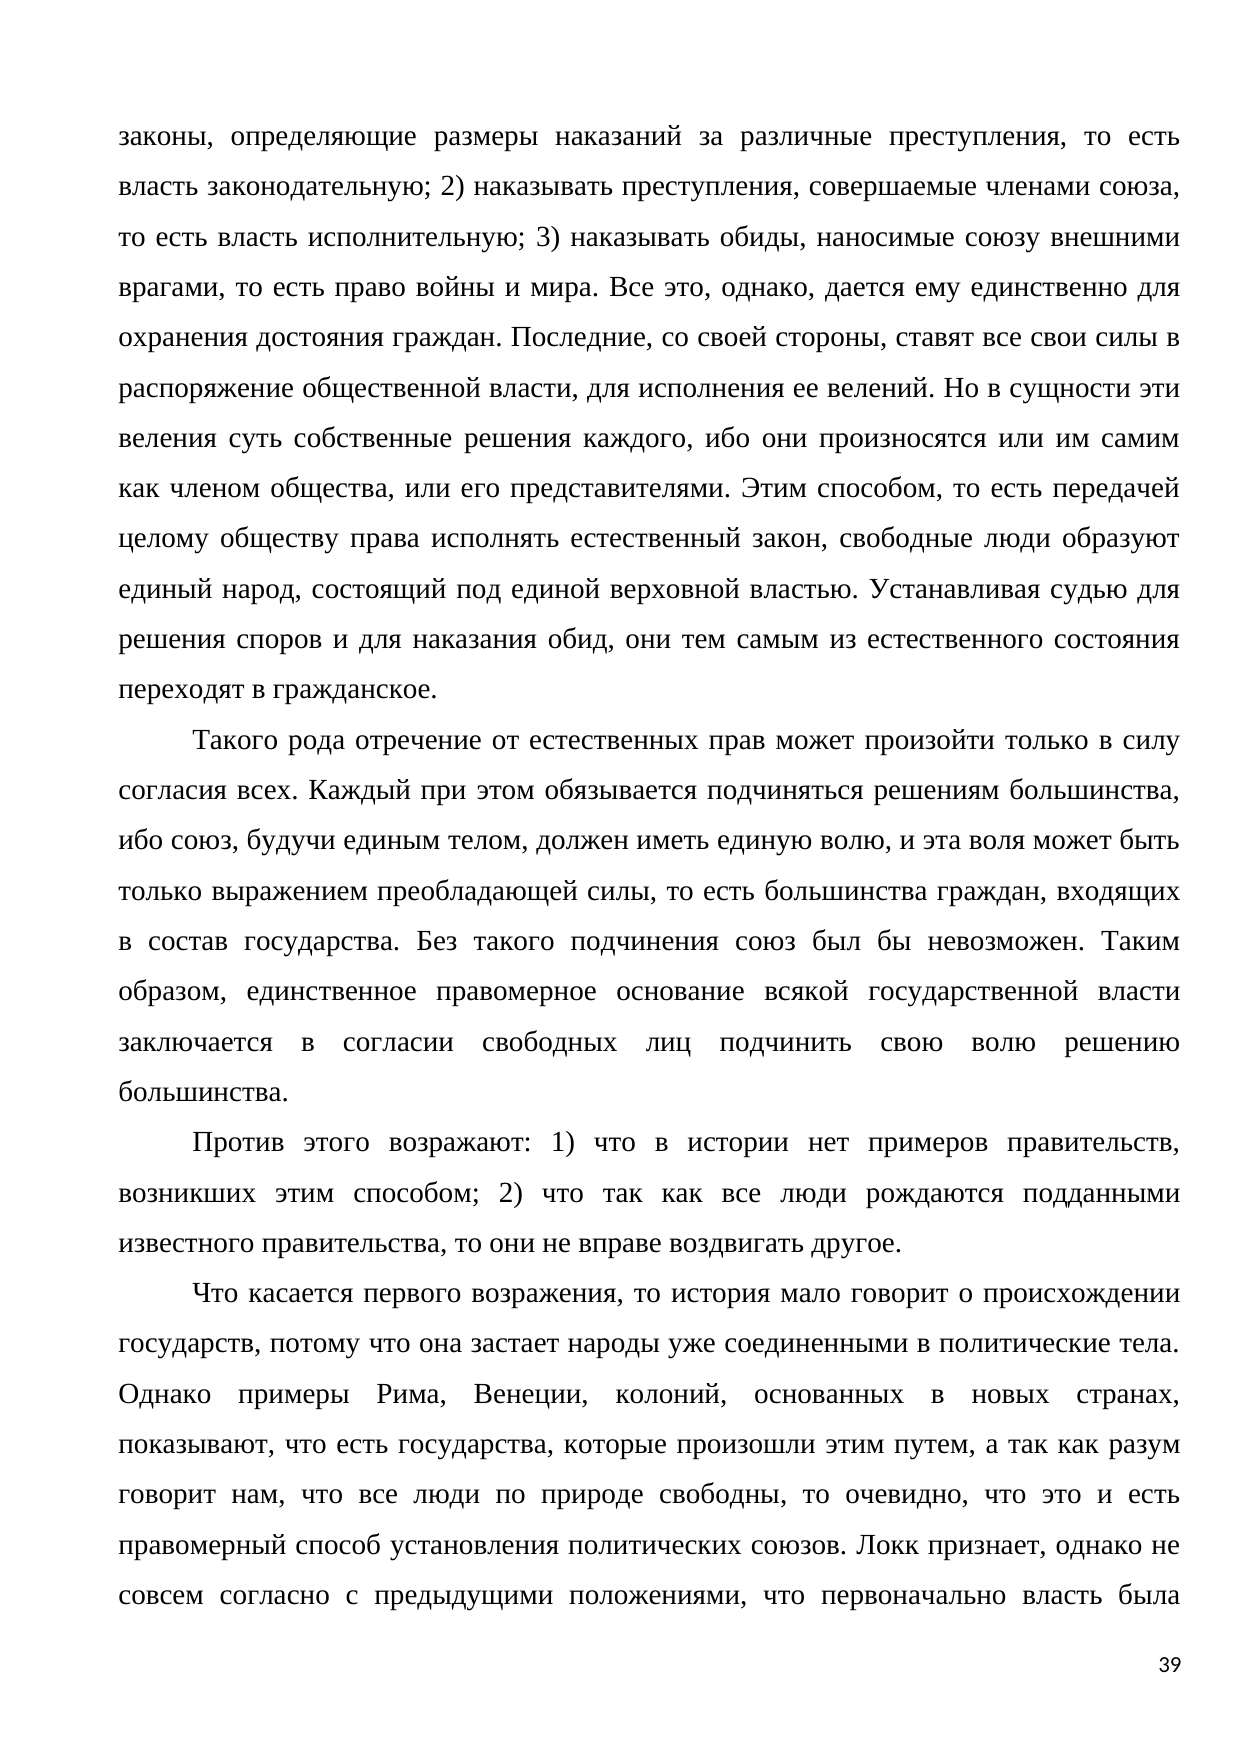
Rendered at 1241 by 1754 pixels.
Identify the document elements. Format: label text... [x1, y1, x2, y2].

text Такого рода отречение от естественных прав может произойти только в силу согласия всех. Каждый при этом обязывается подчиняться решениям большинства, ибо союз, будучи единым телом, должен иметь единую волю, и эта воля может быть только выражением преобладающей силы, то есть большинства граждан, входящих в состав государства. Без такого подчинения союз был бы невозможен. Таким образом, единственное правомерное основание всякой государственной власти заключается в согласии свободных лиц подчинить свою волю решению большинства. [118, 722, 1181, 1108]
text Против этого возражают: 1) что в истории нет примеров правительств, возникших этим способом; 2) что так как все люди рождаются подданными известного правительства, то они не вправе воздвигать другое. [118, 1124, 1181, 1258]
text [118, 1275, 1181, 1611]
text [118, 118, 1181, 705]
